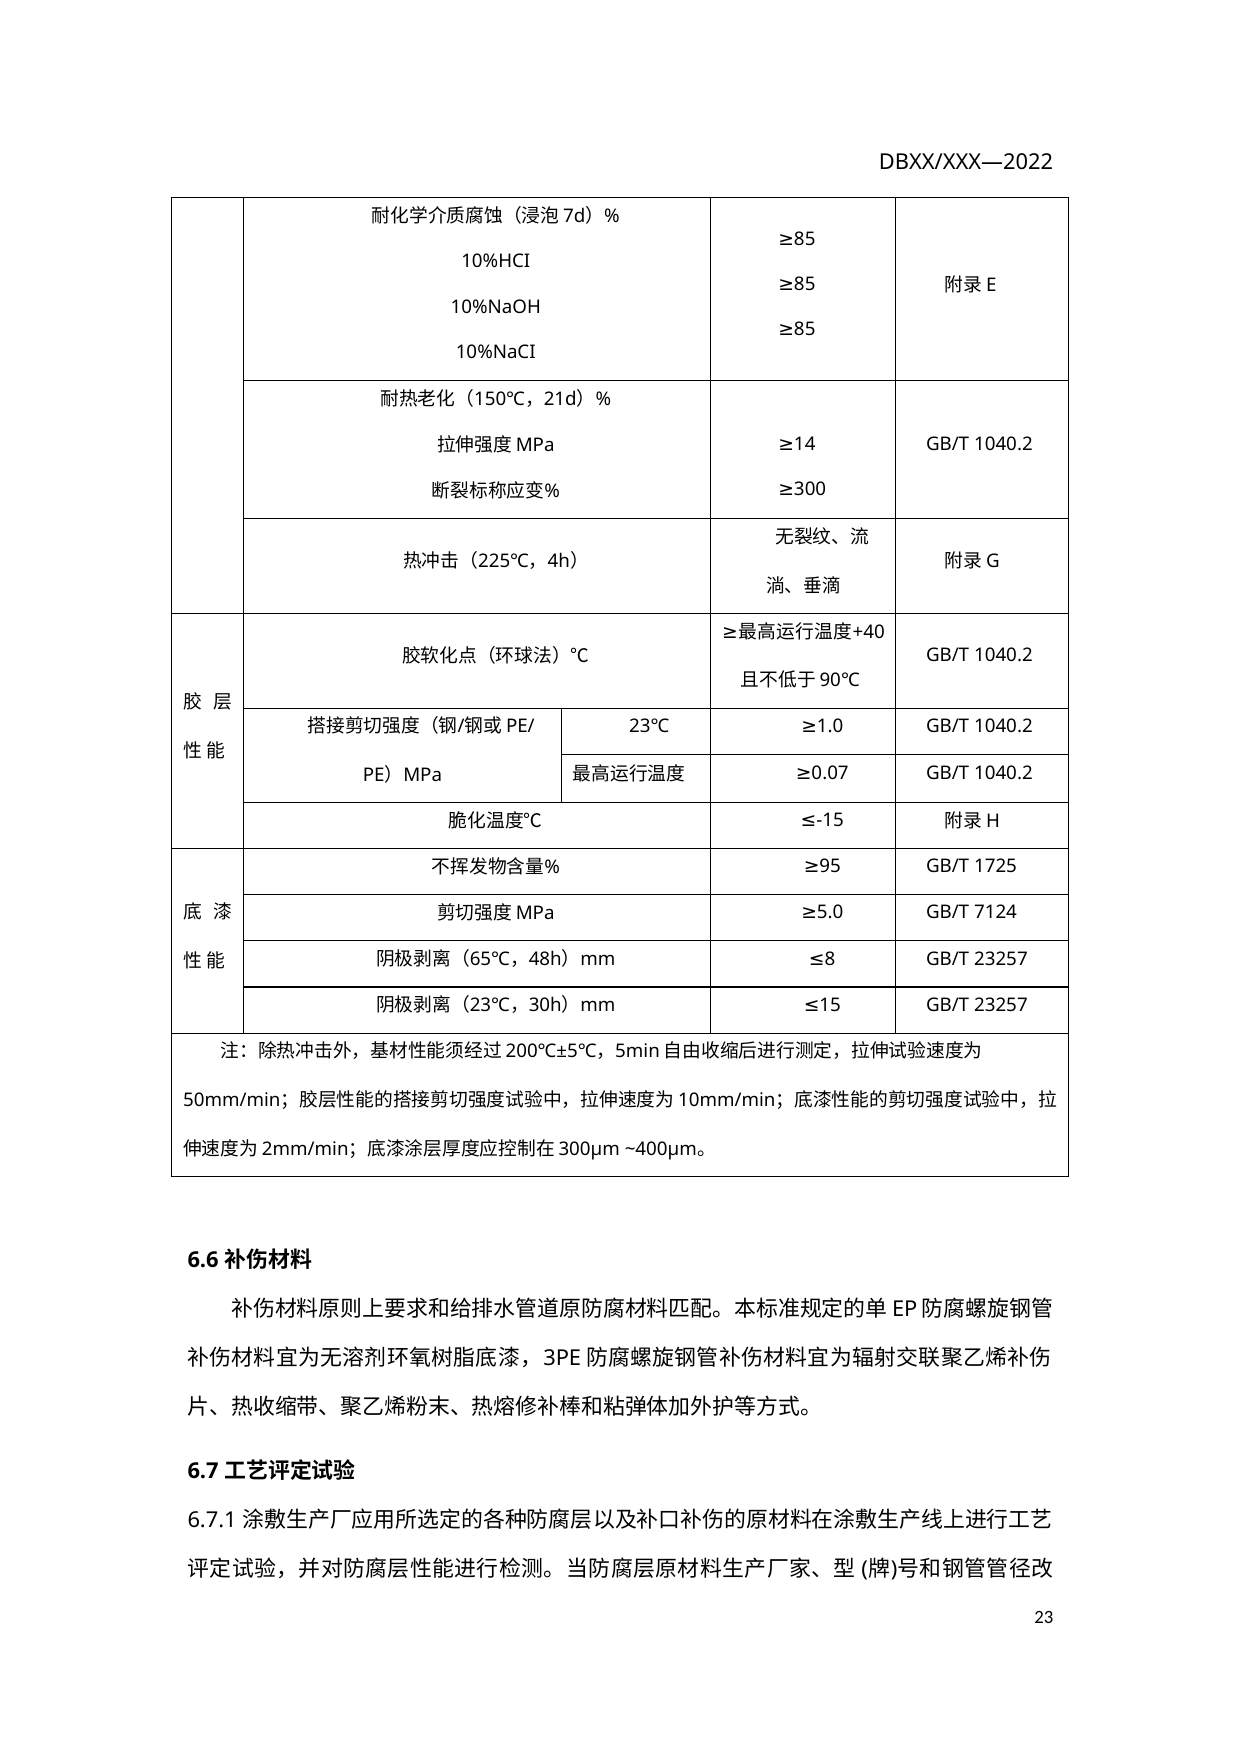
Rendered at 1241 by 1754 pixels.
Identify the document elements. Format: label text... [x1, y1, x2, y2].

table_cell GB/T 1040.2 [896, 709, 1068, 753]
text 补伤材料原则上要求和给排水管道原防腐材料匹配。本标准规定的单EP防腐螺旋钢管补伤材料宜为无溶剂环氧树脂底漆，3PE防腐螺旋钢管补伤材料宜为辐射交联聚乙烯补伤片、热收缩带、聚乙烯粉末、热熔修补棒和粘弹体加外护等方式。 [187, 1291, 1053, 1421]
table_cell 无裂纹、流淌、垂滴 [711, 519, 895, 613]
table_cell GB/T 1040.2 [896, 755, 1068, 802]
table_cell GB/T 1040.2 [896, 381, 1068, 518]
table_cell 脆化温度℃ [244, 803, 710, 848]
table_cell 搭接剪切强度（钢/钢或PE/PE）MPa [244, 709, 561, 802]
table_cell 胶软化点（环球法）℃ [244, 614, 710, 707]
table_cell 最高运行温度 [562, 755, 710, 802]
table_cell 底漆性 能 [172, 849, 243, 1032]
table_cell 剪切强度MPa [244, 895, 710, 940]
table_cell GB/T 1725 [896, 849, 1068, 894]
table_cell GB/T 7124 [896, 895, 1068, 940]
table_cell 附录E [896, 198, 1068, 380]
table_cell 耐热老化（150℃，21d）% 拉伸强度MPa 断裂标称应变% [244, 381, 710, 518]
table_cell GB/T 23257 [896, 988, 1068, 1032]
table_cell ≥1.0 [711, 709, 895, 753]
table_cell 阴极剥离（65℃，48h）mm [244, 941, 710, 986]
table_cell ≥85 ≥85 ≥85 [711, 198, 895, 380]
table_cell 注：除热冲击外，基材性能须经过200℃±5℃，5min自由收缩后进行测定，拉伸试验速度为50mm/min；胶层性能的搭接剪切强度试验中，拉伸速度为10mm/min；底漆性能的剪切强度试验中，拉伸速度为2mm/min；底漆涂层厚度应控制在300µm ~400µm。 [172, 1034, 1068, 1176]
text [187, 1502, 1053, 1583]
table_cell ≤8 [711, 941, 895, 986]
table_cell ≥5.0 [711, 895, 895, 940]
table_cell 23℃ [562, 709, 710, 753]
table_cell ≥0.07 [711, 755, 895, 802]
table_cell ≤-15 [711, 803, 895, 848]
table_cell 不挥发物含量% [244, 849, 710, 894]
table_cell 胶层性 能 [172, 614, 243, 848]
table_cell 热冲击（225℃，4h） [244, 519, 710, 613]
table_cell GB/T 23257 [896, 941, 1068, 986]
text 6.7 工艺评定试验 [187, 1453, 1053, 1485]
table_cell 阴极剥离（23℃，30h）mm [244, 988, 710, 1032]
table_cell GB/T 1040.2 [896, 614, 1068, 707]
table_cell ≤15 [711, 988, 895, 1032]
table_cell ≥14 ≥300 [711, 381, 895, 518]
table_cell ≥最高运行温度+40且不低于90℃ [711, 614, 895, 707]
table_cell 附录G [896, 519, 1068, 613]
table_cell 附录H [896, 803, 1068, 848]
text 6.6 补伤材料 [187, 1242, 1053, 1274]
table_cell 耐化学介质腐蚀（浸泡7d）% 10%HCI 10%NaOH 10%NaCI [244, 198, 710, 380]
table_cell ≥95 [711, 849, 895, 894]
